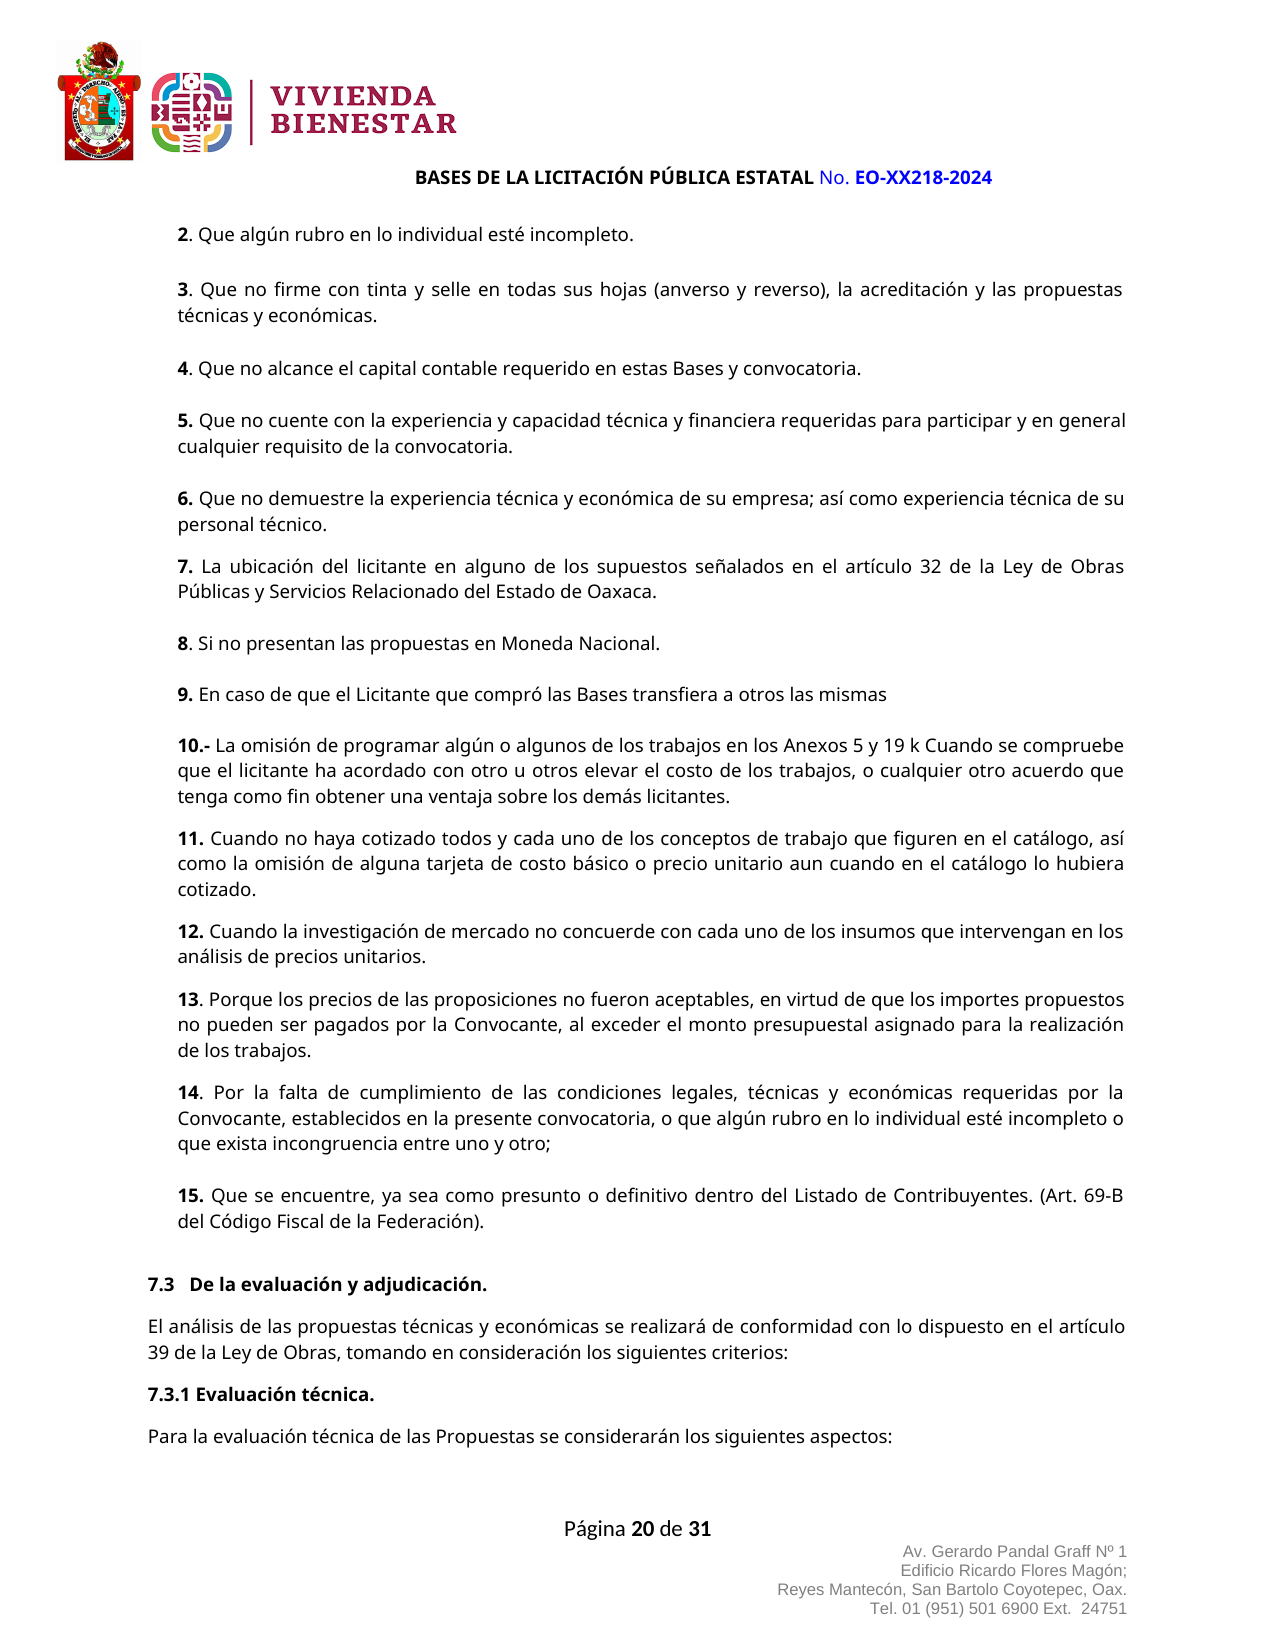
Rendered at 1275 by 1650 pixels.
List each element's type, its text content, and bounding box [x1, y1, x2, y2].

text 14. Por la falta de cumplimiento de las condiciones legales, técnicas y económicas requeridas por la Convocante, establecidos en la presente convocatoria, o que algún rubro en lo individual esté incompleto o que exista incongruencia entre uno y otro; [177, 1079, 1125, 1156]
picture [147, 64, 473, 161]
text 9. En caso de que el Licitante que compró las Bases transfiera a otros las mismas [177, 681, 1098, 706]
text 13. Porque los precios de las proposiciones no fueron aceptables, en virtud de que los importes propuestos no pueden ser pagados por la Convocante, al exceder el monto presupuestal asignado para la realización de los trabajos. [177, 986, 1125, 1063]
text 7.3.1 Evaluación técnica. [148, 1381, 1127, 1407]
text 10.- La omisión de programar algún o algunos de los trabajos en los Anexos 5 y 19 k Cuando se compruebe que el licitante ha acordado con otro u otros elevar el costo de los trabajos, o cualquier otro acuerdo que tenga como fin obtener una ventaja sobre los demás licitantes. [177, 732, 1125, 808]
text 8. Si no presentan las propuestas en Moneda Nacional. [177, 630, 1125, 655]
text 6. Que no demuestre la experiencia técnica y económica de su empresa; así como experiencia técnica de su personal técnico. [177, 486, 1125, 537]
text 7. La ubicación del licitante en alguno de los supuestos señalados en el artículo 32 de la Ley de Obras Públicas y Servicios Relacionado del Estado de Oaxaca. [177, 553, 1125, 604]
text 15. Que se encuentre, ya sea como presunto o definitivo dentro del Listado de Contribuyentes. (Art. 69-B del Código Fiscal de la Federación). [177, 1182, 1125, 1233]
text 7.3 De la evaluación y adjudicación. [148, 1272, 1127, 1297]
picture [55, 41, 143, 163]
text 12. Cuando la investigación de mercado no concuerde con cada uno de los insumos que intervengan en los análisis de precios unitarios. [177, 918, 1125, 969]
text 3. Que no firme con tinta y selle en todas sus hojas (anverso y reverso), la acreditación y las propuestas técnicas y económicas. [177, 277, 1125, 328]
text 11. Cuando no haya cotizado todos y cada uno de los conceptos de trabajo que figuren en el catálogo, así como la omisión de alguna tarjeta de costo básico o precio unitario aun cuando en el catálogo lo hubiera cotizado. [177, 825, 1125, 902]
text 2. Que algún rubro en lo individual esté incompleto. [177, 221, 1125, 247]
text Para la evaluación técnica de las Propuestas se considerarán los siguientes aspectos: [148, 1424, 1127, 1449]
text 5. Que no cuente con la experiencia y capacidad técnica y financiera requeridas para participar y en general cualquier requisito de la convocatoria. [177, 407, 1127, 458]
text El análisis de las propuestas técnicas y económicas se realizará de conformidad con lo dispuesto en el artículo 39 de la Ley de Obras, tomando en consideración los siguientes criterios: [148, 1314, 1127, 1365]
text 4. Que no alcance el capital contable requerido en estas Bases y convocatoria. [177, 355, 1127, 380]
